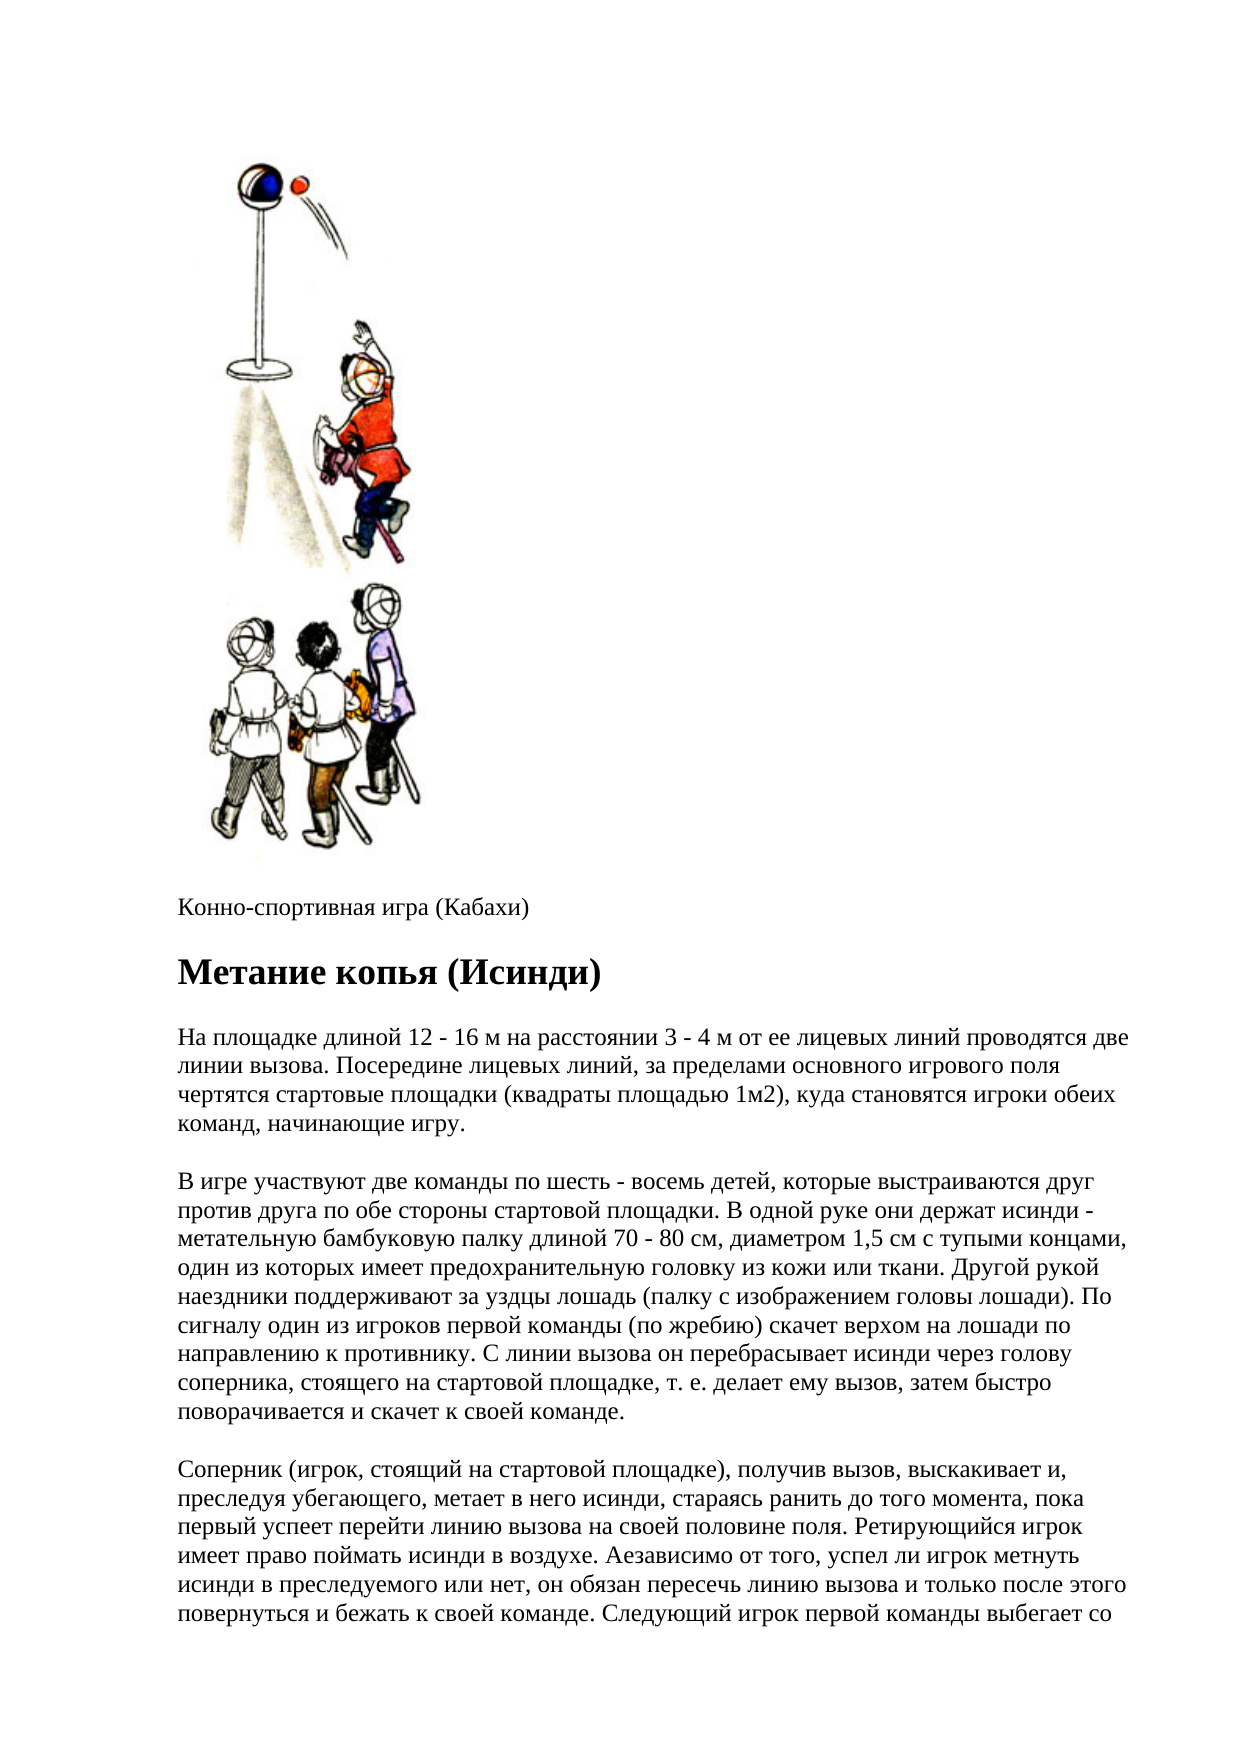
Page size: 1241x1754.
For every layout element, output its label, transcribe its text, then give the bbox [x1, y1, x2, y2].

text На площадке длиной 12 - 16 м на расстоянии 3 - 4 м от ее лицевых линий проводятся две линии вызова. Посередине лицевых линий, за пределами основного игрового поля чертятся стартовые площадки (квадраты площадью 1м2), куда становятся игроки обеих команд, начинающие игру. [177, 1022, 1152, 1137]
text В игре участвуют две команды по шесть - восемь детей, которые выстраиваются друг против друга по обе стороны стартовой площадки. В одной руке они держат исинди - метательную бамбуковую палку длиной 70 - 80 см, диаметром 1,5 см с тупыми концами, один из которых имеет предохранительную головку из кожи или ткани. Другой рукой наездники поддерживают за уздцы лошадь (палку с изображением головы лошади). По сигналу один из игроков первой команды (по жребию) скачет верхом на лошади по направлению к противнику. С линии вызова он перебрасывает исинди через голову соперника, стоящего на стартовой площадке, т. е. делает ему вызов, затем быстро поворачивается и скачет к своей команде. [177, 1166, 1152, 1425]
picture [177, 118, 426, 892]
text Конно-спортивная игра (Кабахи) [177, 118, 1152, 920]
text Метание копья (Исинди) [177, 949, 1152, 993]
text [177, 1454, 1152, 1626]
